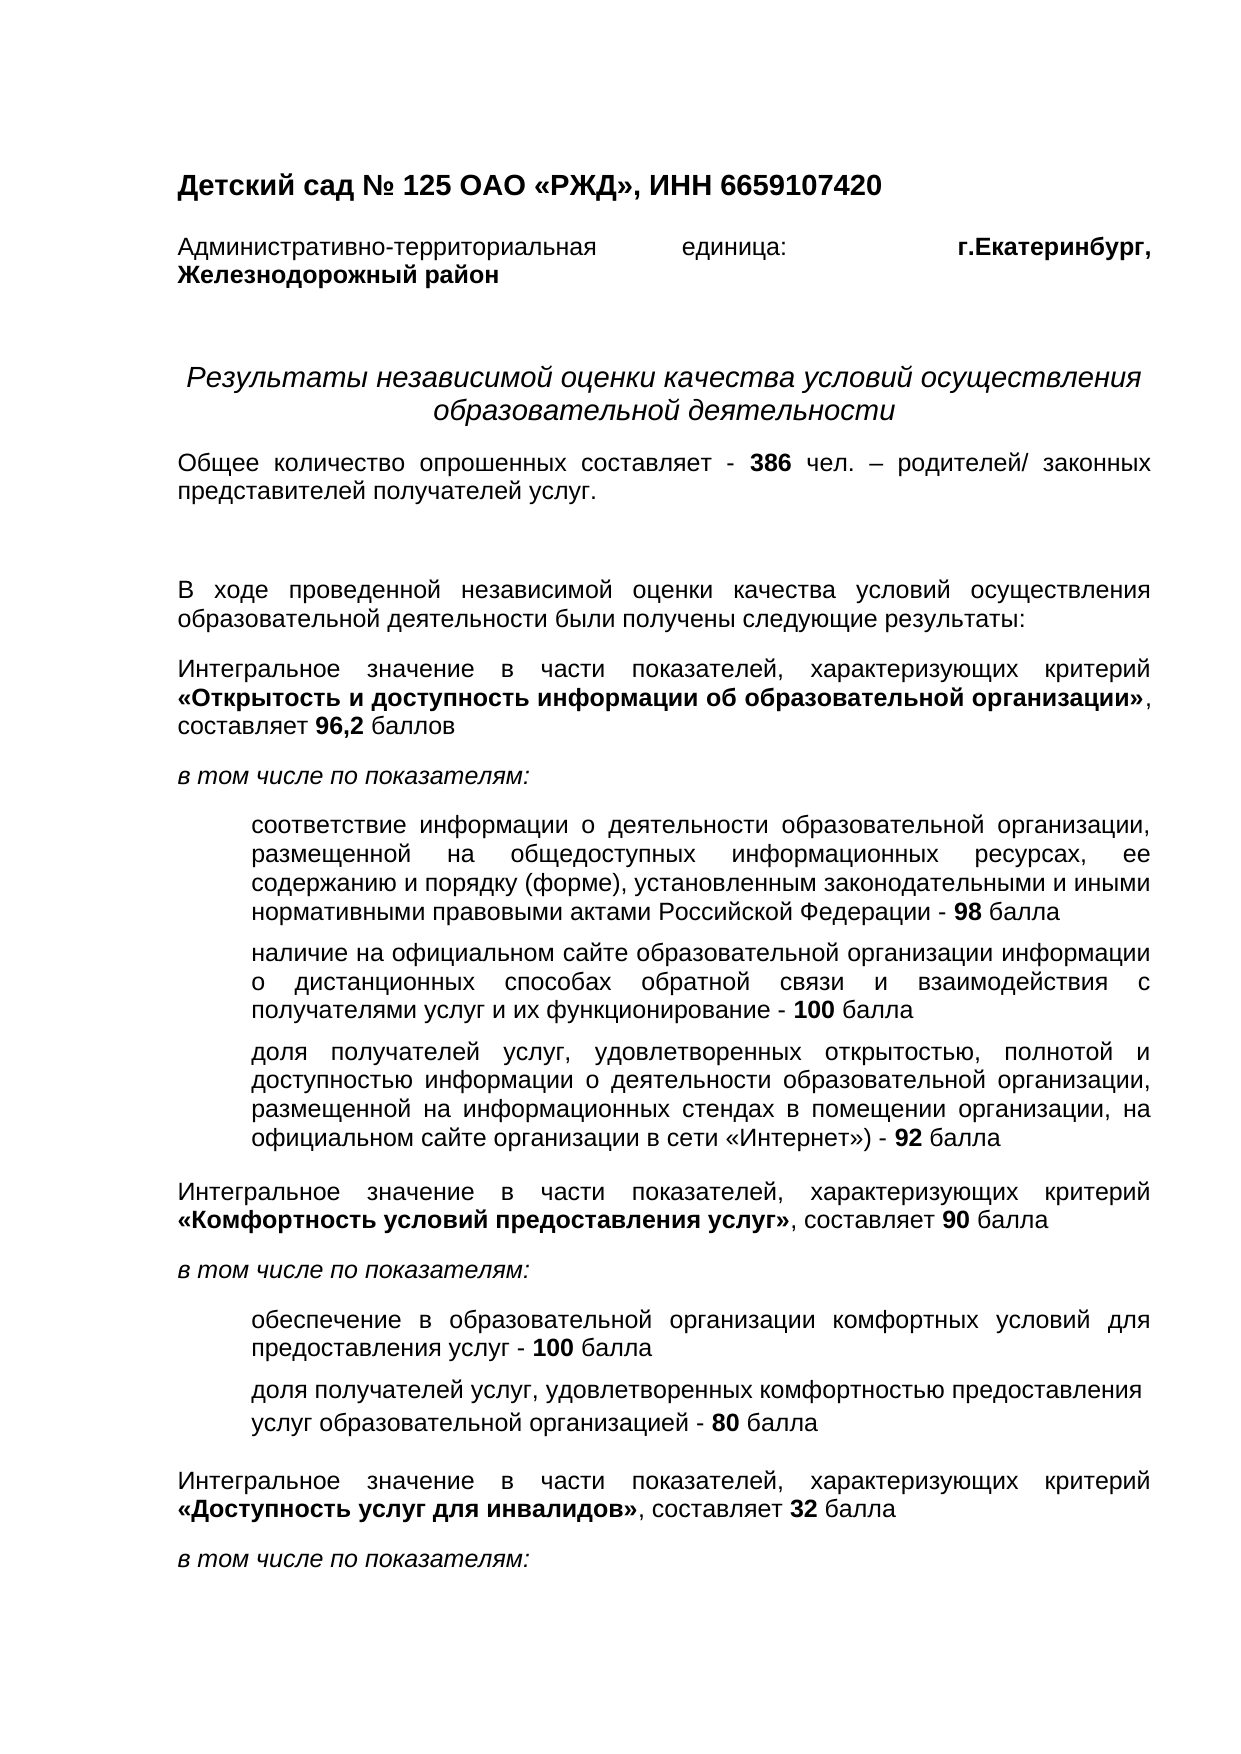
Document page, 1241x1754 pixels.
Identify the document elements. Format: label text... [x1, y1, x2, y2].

text в том числе по показателям: [177, 1255, 1152, 1284]
text Интегральное значение в части показателей, характеризующих критерий «Комфортность условий предоставления услуг», составляет 90 балла [177, 1177, 1152, 1234]
text в том числе по показателям: [177, 1544, 1152, 1573]
text Результаты независимой оценки качества условий осуществления образовательной деятельности [177, 359, 1152, 427]
text наличие на официальном сайте образовательной организации информации о дистанционных способах обратной связи и взаимодействия с получателями услуг и их функционирование - 100 балла [251, 938, 1152, 1024]
text Детский сад № 125 ОАО «РЖД», ИНН 6659107420 [177, 168, 1152, 202]
text доля получателей услуг, удовлетворенных открытостью, полнотой и доступностью информации о деятельности образовательной организации, размещенной на информационных стендах в помещении организации, на официальном сайте организации в сети «Интернет») - 92 балла [251, 1037, 1152, 1152]
text обеспечение в образовательной организации комфортных условий для предоставления услуг - 100 балла [251, 1304, 1152, 1362]
text в том числе по показателям: [177, 761, 1152, 789]
text соответствие информации о деятельности образовательной организации, размещенной на общедоступных информационных ресурсах, ее содержанию и порядку (форме), установленным законодательными и иными нормативными правовыми актами Российской Федерации - 98 балла [251, 810, 1152, 925]
text Общее количество опрошенных составляет - 386 чел. – родителей/ законных представителей получателей услуг. [177, 447, 1152, 505]
text В ходе проведенной независимой оценки качества условий осуществления образовательной деятельности были получены следующие результаты: [177, 575, 1152, 633]
text Интегральное значение в части показателей, характеризующих критерий «Доступность услуг для инвалидов», составляет 32 балла [177, 1466, 1152, 1523]
text доля получателей услуг, удовлетворенных комфортностью предоставления услуг образовательной организацией - 80 балла [251, 1374, 1152, 1436]
text Административно-территориальная единица: г.Екатеринбург, Железнодорожный район [177, 232, 1152, 289]
text Интегральное значение в части показателей, характеризующих критерий «Открытость и доступность информации об образовательной организации», составляет 96,2 баллов [177, 654, 1152, 740]
